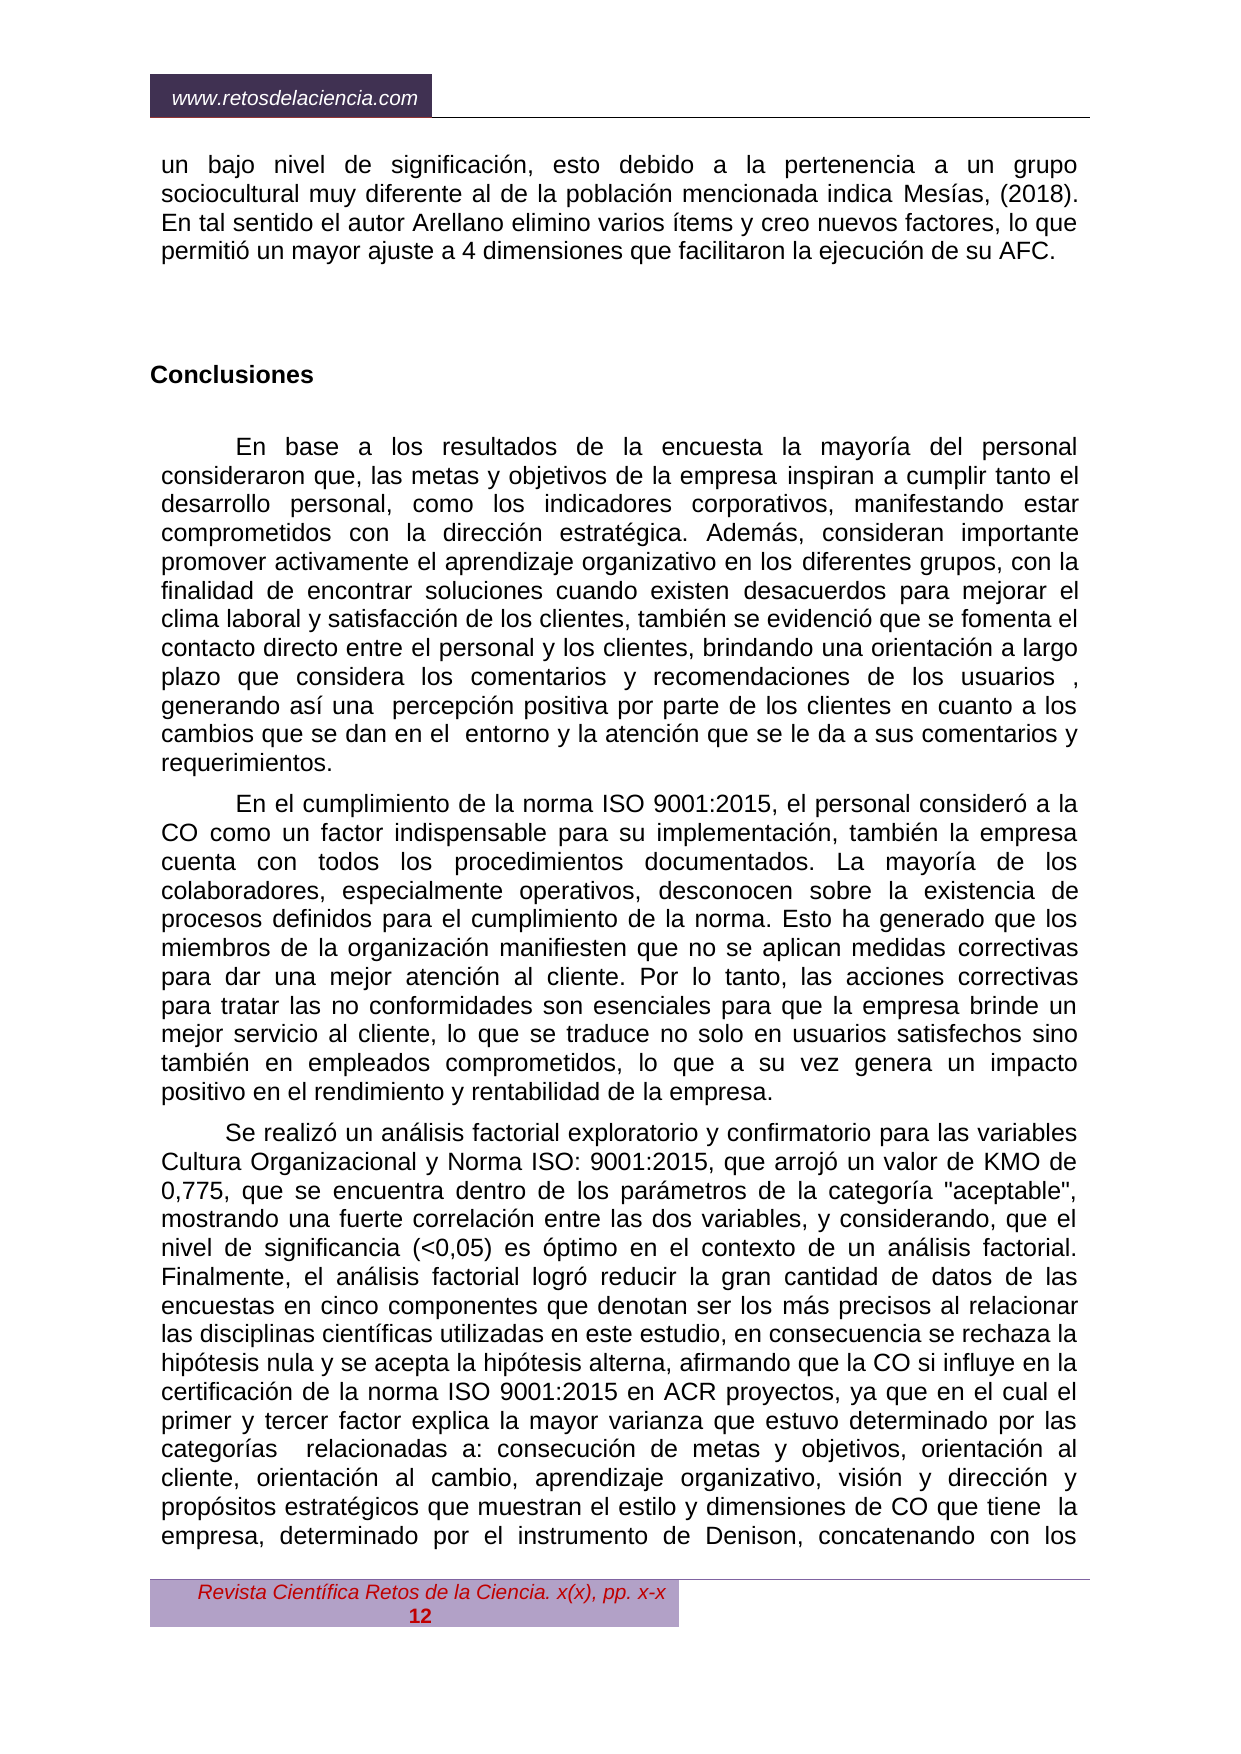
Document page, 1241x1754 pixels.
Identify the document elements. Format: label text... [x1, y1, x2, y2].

subtitle Conclusiones [150, 360, 1090, 389]
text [161, 1118, 1079, 1549]
text En el cumplimiento de la norma ISO 9001:2015, el personal consideró a la CO como un factor indispensable para su implementación, también la empresa cuenta con todos los procedimientos documentados. La mayoría de los colaboradores, especialmente operativos, desconocen sobre la existencia de procesos definidos para el cumplimiento de la norma. Esto ha generado que los miembros de la organización manifiesten que no se aplican medidas correctivas para dar una mejor atención al cliente. Por lo tanto, las acciones correctivas para tratar las no conformidades son esenciales para que la empresa brinde un mejor servicio al cliente, lo que se traduce no solo en usuarios satisfechos sino también en empleados comprometidos, lo que a su vez genera un impacto positivo en el rendimiento y rentabilidad de la empresa. [161, 789, 1079, 1106]
text En base a los resultados de la encuesta la mayoría del personal consideraron que, las metas y objetivos de la empresa inspiran a cumplir tanto el desarrollo personal, como los indicadores corporativos, manifestando estar comprometidos con la dirección estratégica. Además, consideran importante promover activamente el aprendizaje organizativo en los diferentes grupos, con la finalidad de encontrar soluciones cuando existen desacuerdos para mejorar el clima laboral y satisfacción de los clientes, también se evidenció que se fomenta el contacto directo entre el personal y los clientes, brindando una orientación a largo plazo que considera los comentarios y recomendaciones de los usuarios , generando así una percepción positiva por parte de los clientes en cuanto a los cambios que se dan en el entorno y la atención que se le da a sus comentarios y requerimientos. [161, 432, 1079, 777]
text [161, 150, 1079, 265]
